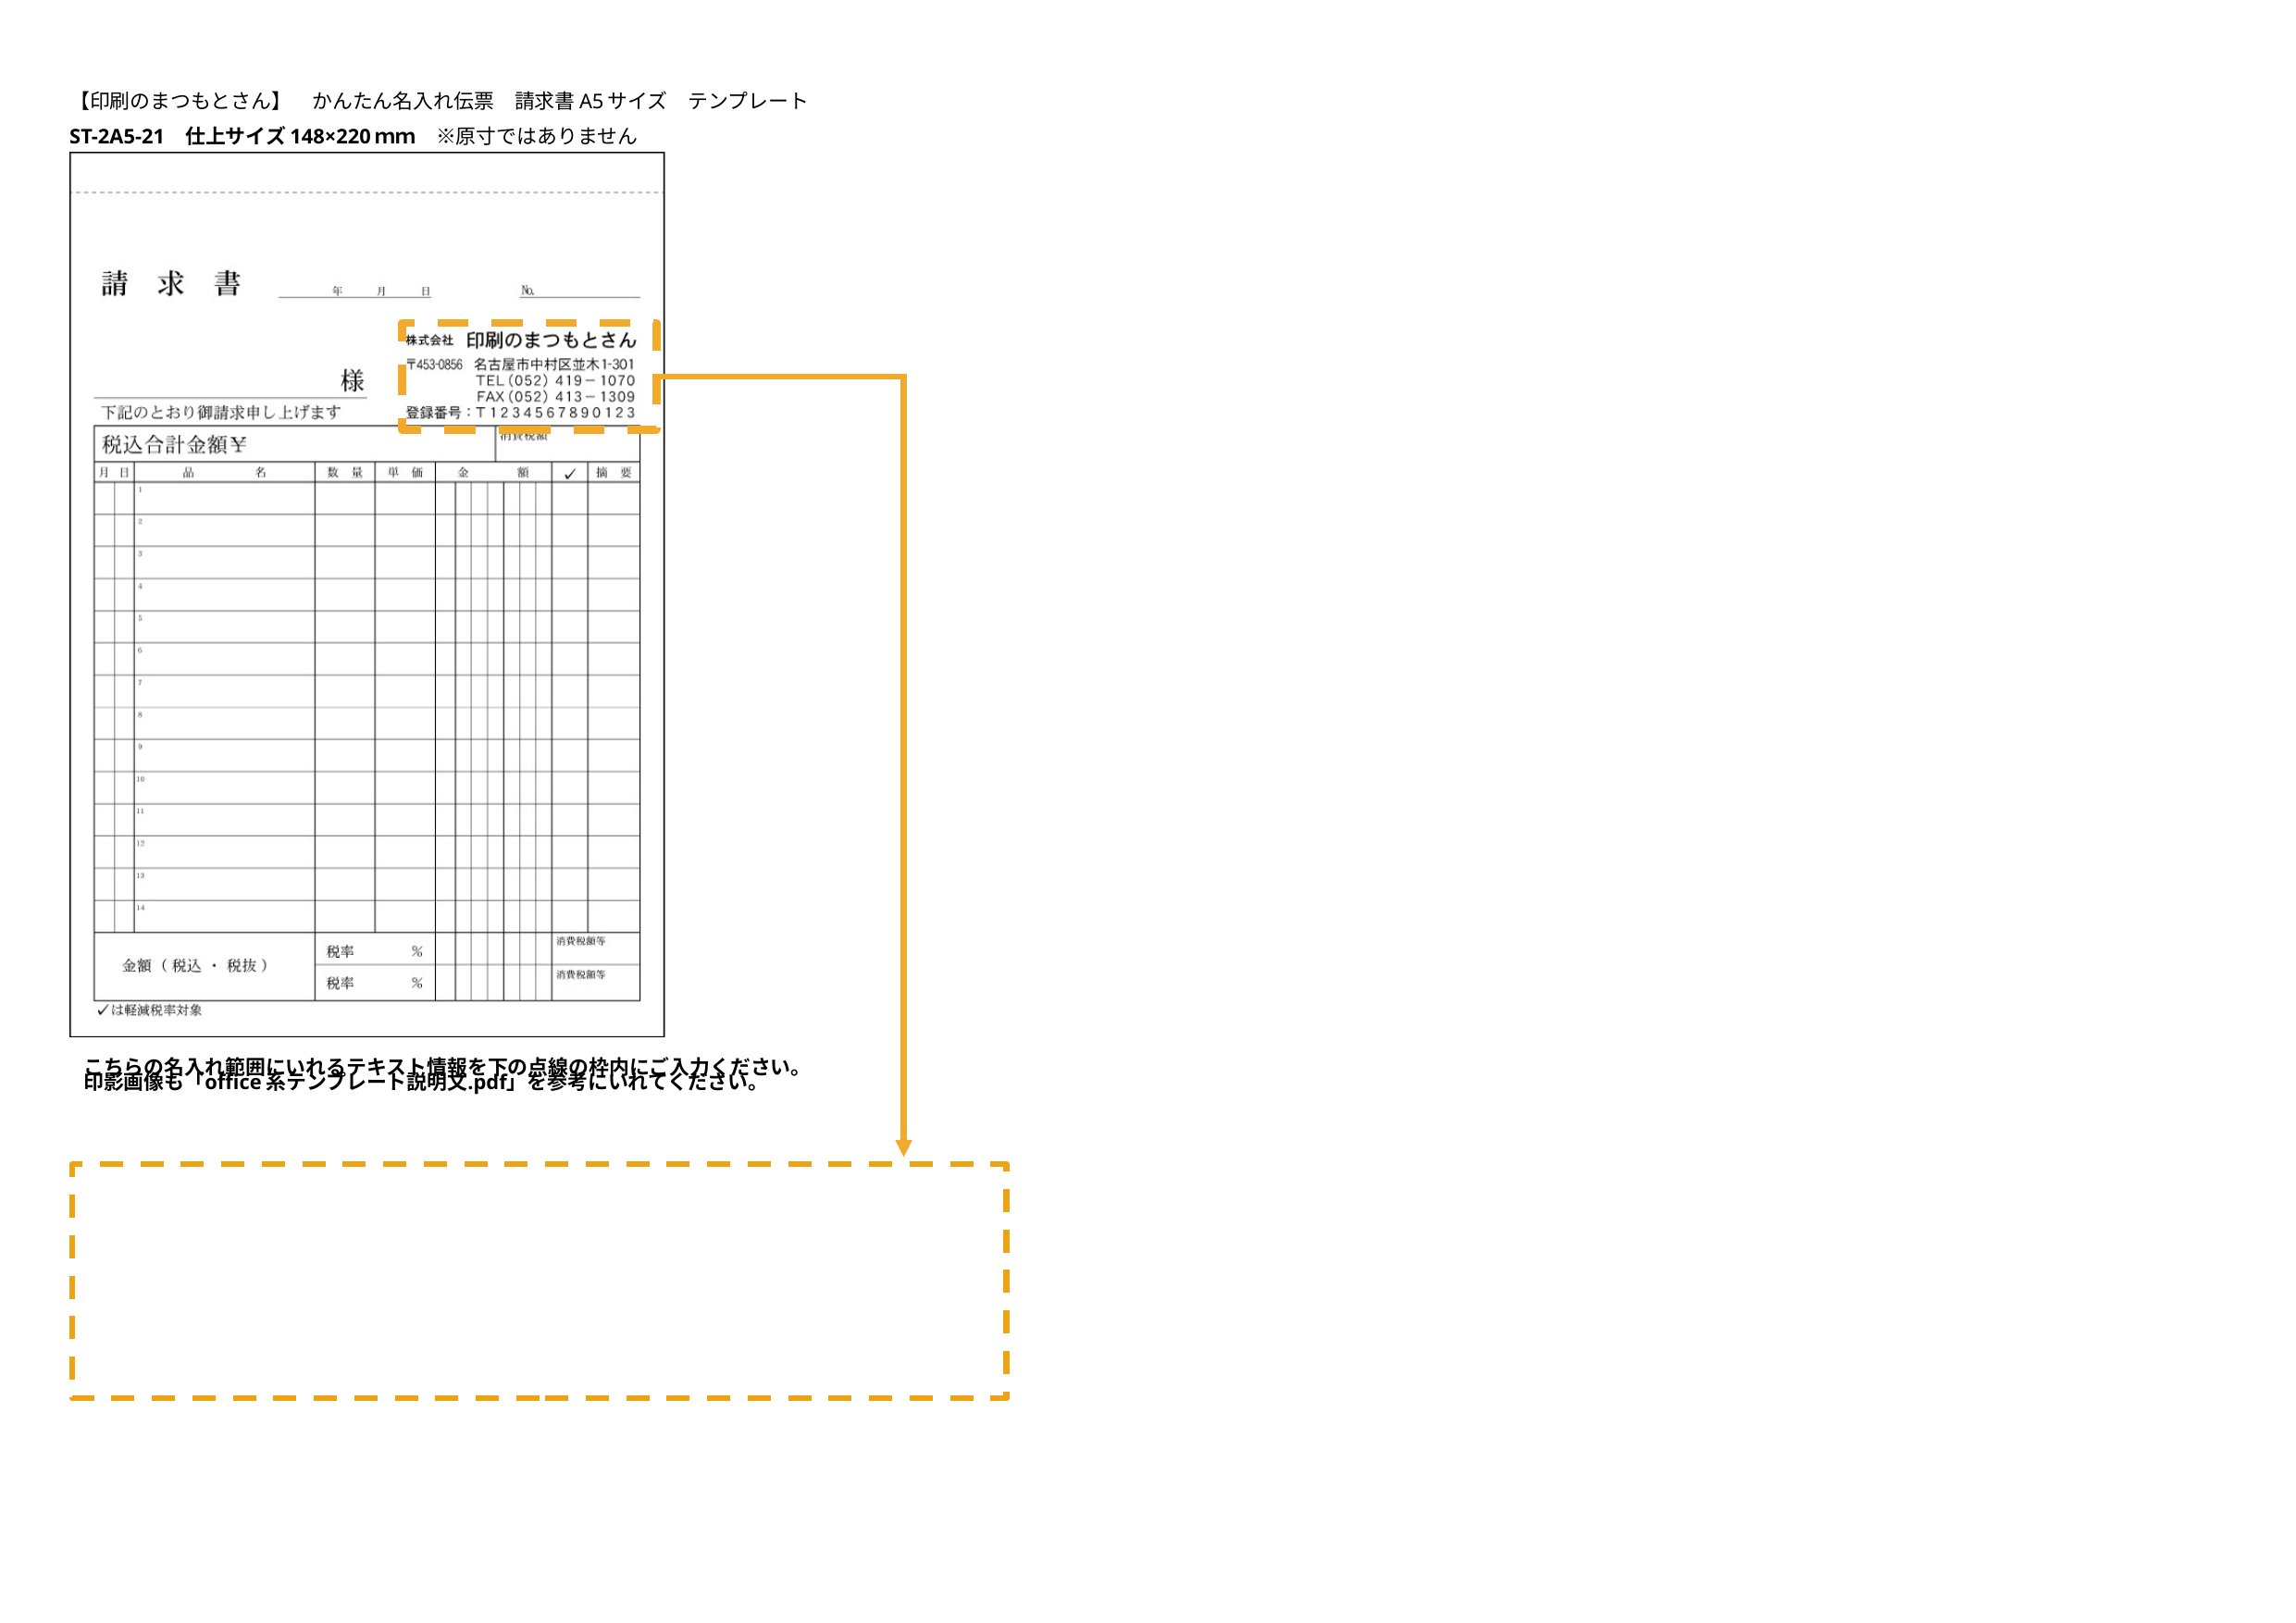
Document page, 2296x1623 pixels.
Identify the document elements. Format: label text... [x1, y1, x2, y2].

text 【印刷のまつもとさん】 かんたん名入れ伝票 請求書A5サイズ テンプレート [69, 82, 2226, 118]
text ST-2A5-21 仕上サイズ148×220ｍｍ ※原寸ではありません [69, 118, 2226, 152]
picture [69, 152, 665, 1037]
